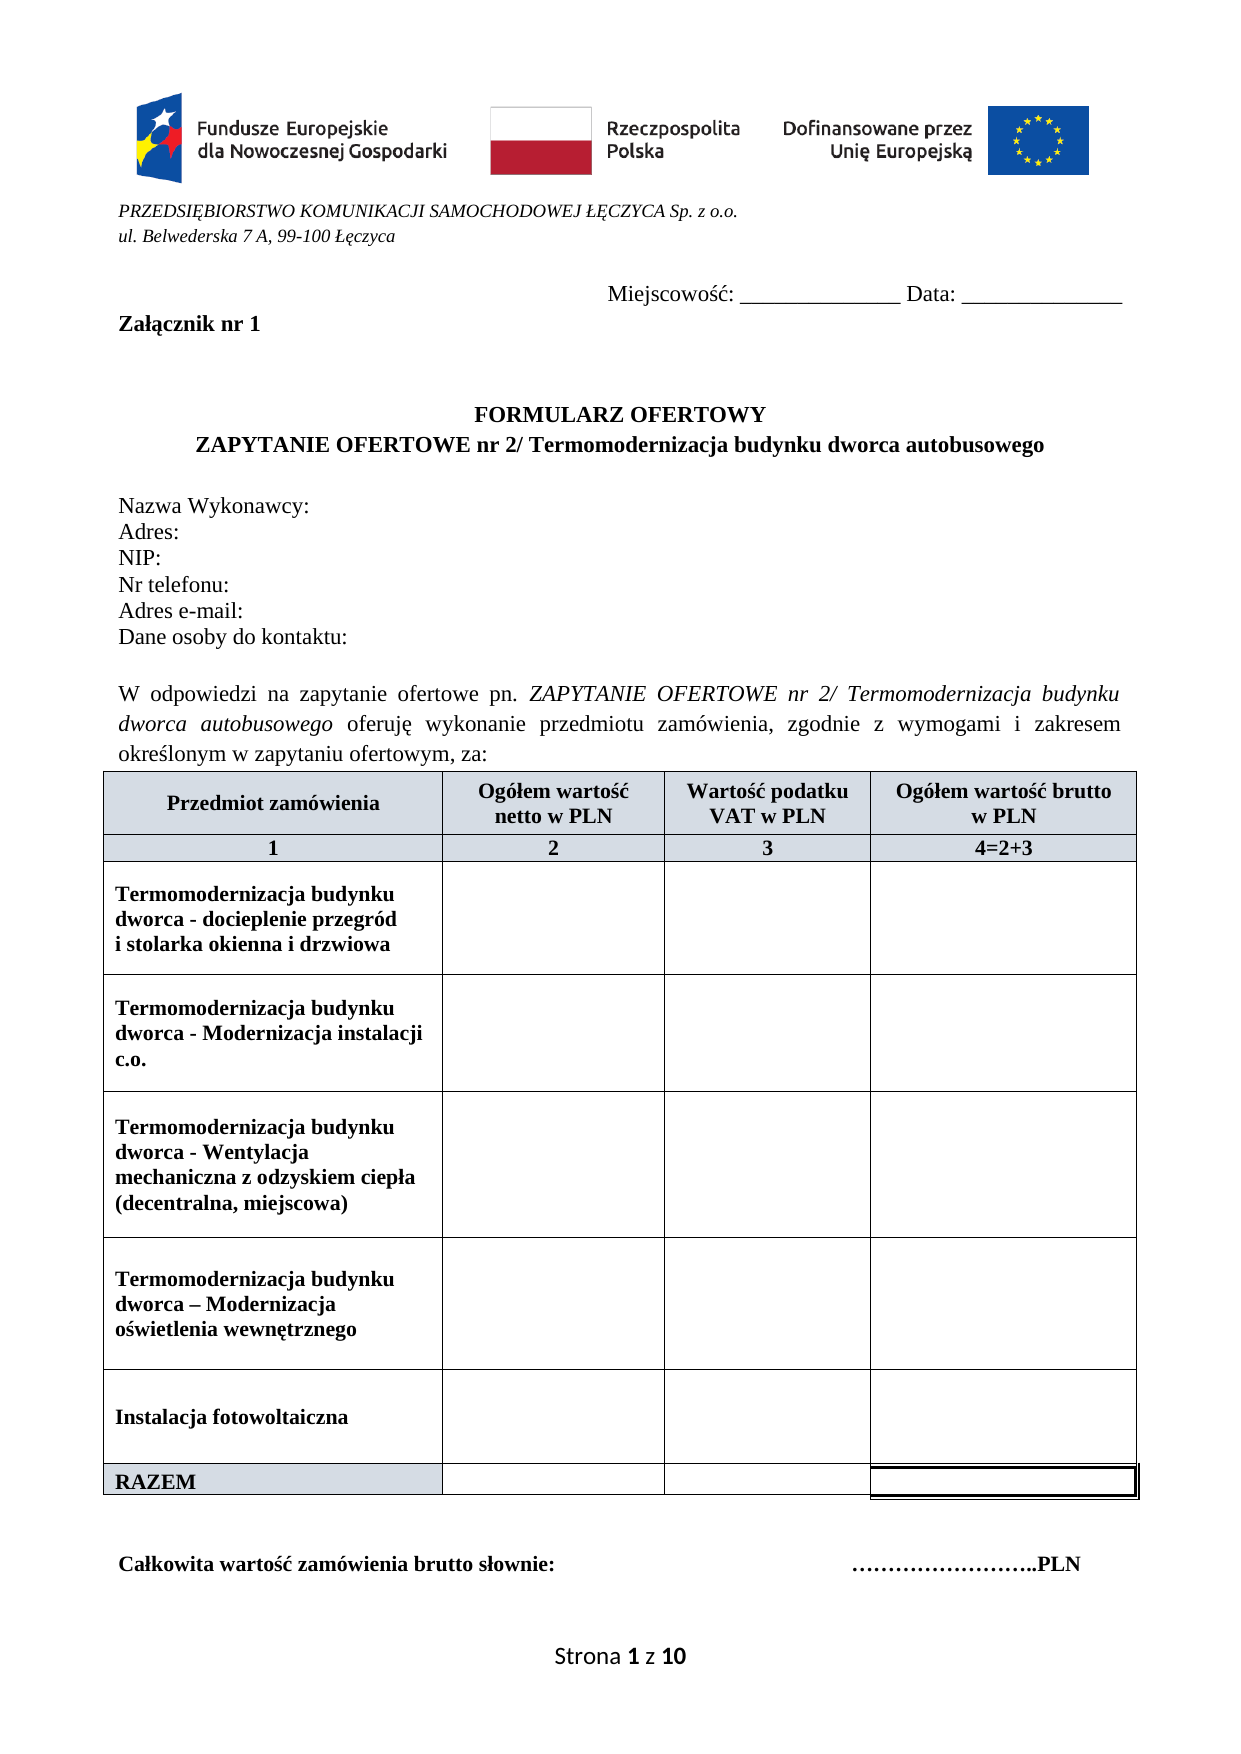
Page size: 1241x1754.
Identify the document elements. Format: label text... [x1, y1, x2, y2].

table_cell Termomodernizacja budynku dworca - Modernizacja instalacji c.o. [104, 975, 442, 1091]
text NIP: [118, 544, 1122, 571]
picture [118, 73, 1108, 201]
text Całkowita wartość zamówienia brutto słownie: ……………………..PLN [118, 1551, 1122, 1576]
table_cell [443, 975, 664, 1091]
table_cell [443, 1464, 664, 1494]
table_header Ogółem wartość netto w PLN [443, 772, 664, 834]
text ul. Belwederska 7 A, 99-100 Łęczyca [118, 225, 1122, 247]
table_cell 2 [443, 835, 664, 861]
text FORMULARZ OFERTOWY [118, 401, 1122, 427]
table_cell Termomodernizacja budynku dworca - docieplenie przegród i stolarka okienna i drzwiowa [104, 862, 442, 974]
table_cell [871, 975, 1136, 1091]
table_cell [665, 1464, 870, 1494]
text Załącznik nr 1 [118, 310, 1122, 337]
table_cell [871, 1238, 1136, 1369]
table_cell [871, 1370, 1136, 1462]
table_cell 1 [104, 835, 442, 861]
table_cell Termomodernizacja budynku dworca - Wentylacja mechaniczna z odzyskiem ciepła (decentralna, miejscowa) [104, 1092, 442, 1237]
table_cell [871, 1092, 1136, 1237]
table_header Ogółem wartość brutto w PLN [871, 772, 1136, 834]
text Adres e-mail: [118, 597, 1122, 623]
text Nazwa Wykonawcy: [118, 492, 1122, 518]
text Dane osoby do kontaktu: [118, 623, 1122, 650]
table_cell [665, 1092, 870, 1237]
table_cell [443, 1238, 664, 1369]
table_cell 3 [665, 835, 870, 861]
table_cell Termomodernizacja budynku dworca – Modernizacja oświetlenia wewnętrznego [104, 1238, 442, 1369]
table_header Przedmiot zamówienia [104, 772, 442, 834]
text Adres: [118, 518, 1122, 544]
table_cell [443, 862, 664, 974]
table_cell 4=2+3 [871, 835, 1136, 861]
table_header Wartość podatku VAT w PLN [665, 772, 870, 834]
table_cell RAZEM [104, 1464, 442, 1494]
table_cell [665, 1370, 870, 1462]
table_cell Instalacja fotowoltaiczna [104, 1370, 442, 1462]
text Miejscowość: ______________ Data: ______________ [118, 280, 1122, 307]
list W odpowiedzi na zapytanie ofertowe pn. ZAPYTANIE OFERTOWE nr 2/ Termomodernizacja budynku dworca autobusowego oferuję wykonanie przedmiotu zamówienia, zgodnie z wymogami i zakresem określonym w zapytaniu ofertowym, za: [118, 680, 1122, 767]
text Nr telefonu: [118, 571, 1122, 597]
table_cell [443, 1092, 664, 1237]
table_cell [665, 862, 870, 974]
table_cell [443, 1370, 664, 1462]
table_cell [871, 862, 1136, 974]
table_cell [871, 1469, 1134, 1494]
table_cell [665, 975, 870, 1091]
text PRZEDSIĘBIORSTWO KOMUNIKACJI SAMOCHODOWEJ ŁĘCZYCA Sp. z o.o. [118, 200, 1122, 222]
table_cell [665, 1238, 870, 1369]
text ZAPYTANIE OFERTOWE nr 2/ Termomodernizacja budynku dworca autobusowego [118, 431, 1122, 458]
